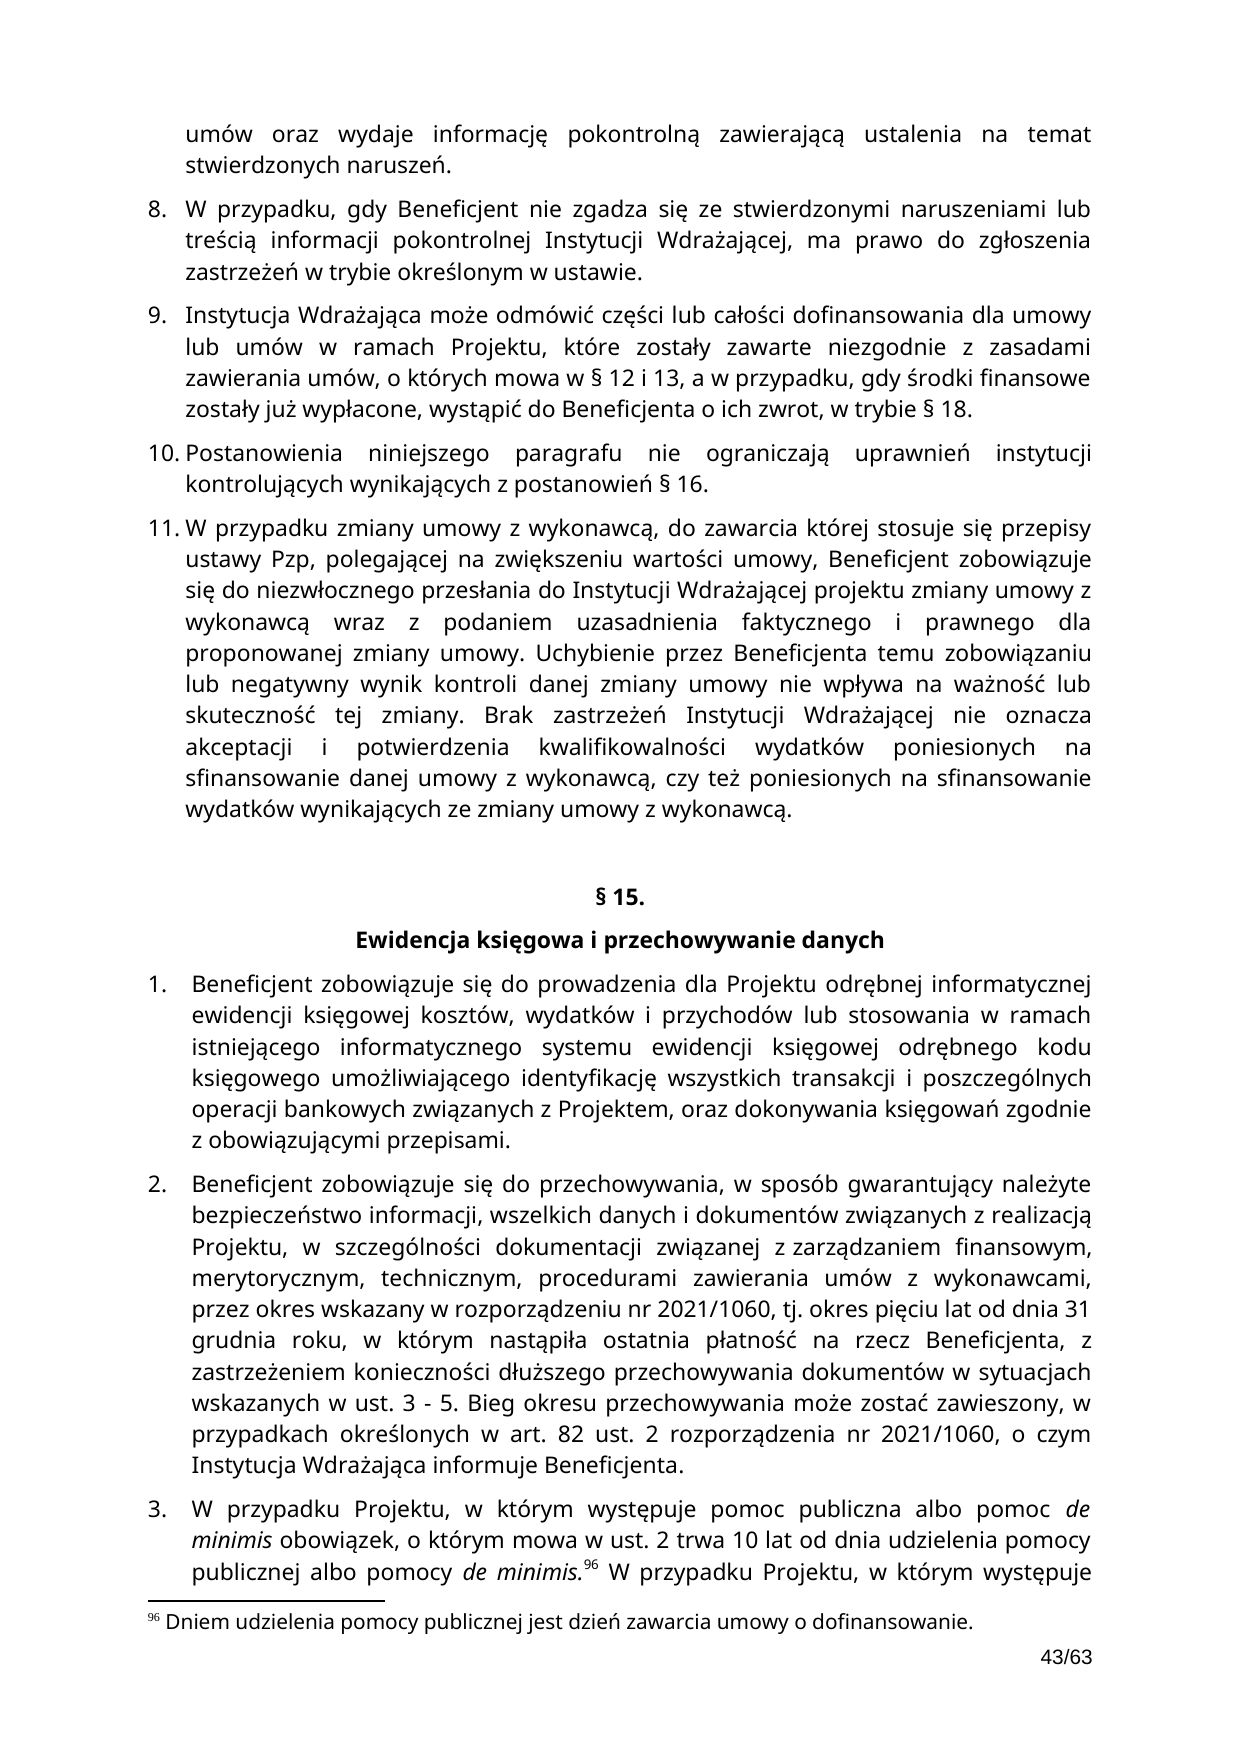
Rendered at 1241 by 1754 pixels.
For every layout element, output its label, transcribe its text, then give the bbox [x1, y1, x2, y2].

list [148, 1493, 1092, 1587]
list W przypadku zmiany umowy z wykonawcą, do zawarcia której stosuje się przepisy ustawy Pzp, polegającej na zwiększeniu wartości umowy, Beneficjent zobowiązuje się do niezwłocznego przesłania do Instytucji Wdrażającej projektu zmiany umowy z wykonawcą wraz z podaniem uzasadnienia faktycznego i prawnego dla proponowanej zmiany umowy. Uchybienie przez Beneficjenta temu zobowiązaniu lub negatywny wynik kontroli danej zmiany umowy nie wpływa na ważność lub skuteczność tej zmiany. Brak zastrzeżeń Instytucji Wdrażającej nie oznacza akceptacji i potwierdzenia kwalifikowalności wydatków poniesionych na sfinansowanie danej umowy z wykonawcą, czy też poniesionych na sfinansowanie wydatków wynikających ze zmiany umowy z wykonawcą. [148, 512, 1092, 824]
text § 15. [148, 881, 1092, 912]
text Ewidencja księgowa i przechowywanie danych [148, 924, 1092, 956]
list Instytucja Wdrażająca może odmówić części lub całości dofinansowania dla umowy lub umów w ramach Projektu, które zostały zawarte niezgodnie z zasadami zawierania umów, o których mowa w § 12 i 13, a w przypadku, gdy środki finansowe zostały już wypłacone, wystąpić do Beneficjenta o ich zwrot, w trybie § 18. [148, 299, 1092, 424]
list Beneficjent zobowiązuje się do prowadzenia dla Projektu odrębnej informatycznej ewidencji księgowej kosztów, wydatków i przychodów lub stosowania w ramach istniejącego informatycznego systemu ewidencji księgowej odrębnego kodu księgowego umożliwiającego identyfikację wszystkich transakcji i poszczególnych operacji bankowych związanych z Projektem, oraz dokonywania księgowań zgodnie z obowiązującymi przepisami. [148, 968, 1092, 1156]
list Postanowienia niniejszego paragrafu nie ograniczają uprawnień instytucji kontrolujących wynikających z postanowień § 16. [148, 437, 1092, 499]
list W przypadku, gdy Beneficjent nie zgadza się ze stwierdzonymi naruszeniami lub treścią informacji pokontrolnej Instytucji Wdrażającej, ma prawo do zgłoszenia zastrzeżeń w trybie określonym w ustawie. [148, 193, 1092, 287]
list Beneficjent zobowiązuje się do przechowywania, w sposób gwarantujący należyte bezpieczeństwo informacji, wszelkich danych i dokumentów związanych z realizacją Projektu, w szczególności dokumentacji związanej z zarządzaniem finansowym, merytorycznym, technicznym, procedurami zawierania umów z wykonawcami, przez okres wskazany w rozporządzeniu nr 2021/1060, tj. okres pięciu lat od dnia 31 grudnia roku, w którym nastąpiła ostatnia płatność na rzecz Beneficjenta, z zastrzeżeniem konieczności dłuższego przechowywania dokumentów w sytuacjach wskazanych w ust. 3 - 5. Bieg okresu przechowywania może zostać zawieszony, w przypadkach określonych w art. 82 ust. 2 rozporządzenia nr 2021/1060, o czym Instytucja Wdrażająca informuje Beneficjenta. [148, 1168, 1092, 1481]
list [148, 118, 1092, 181]
